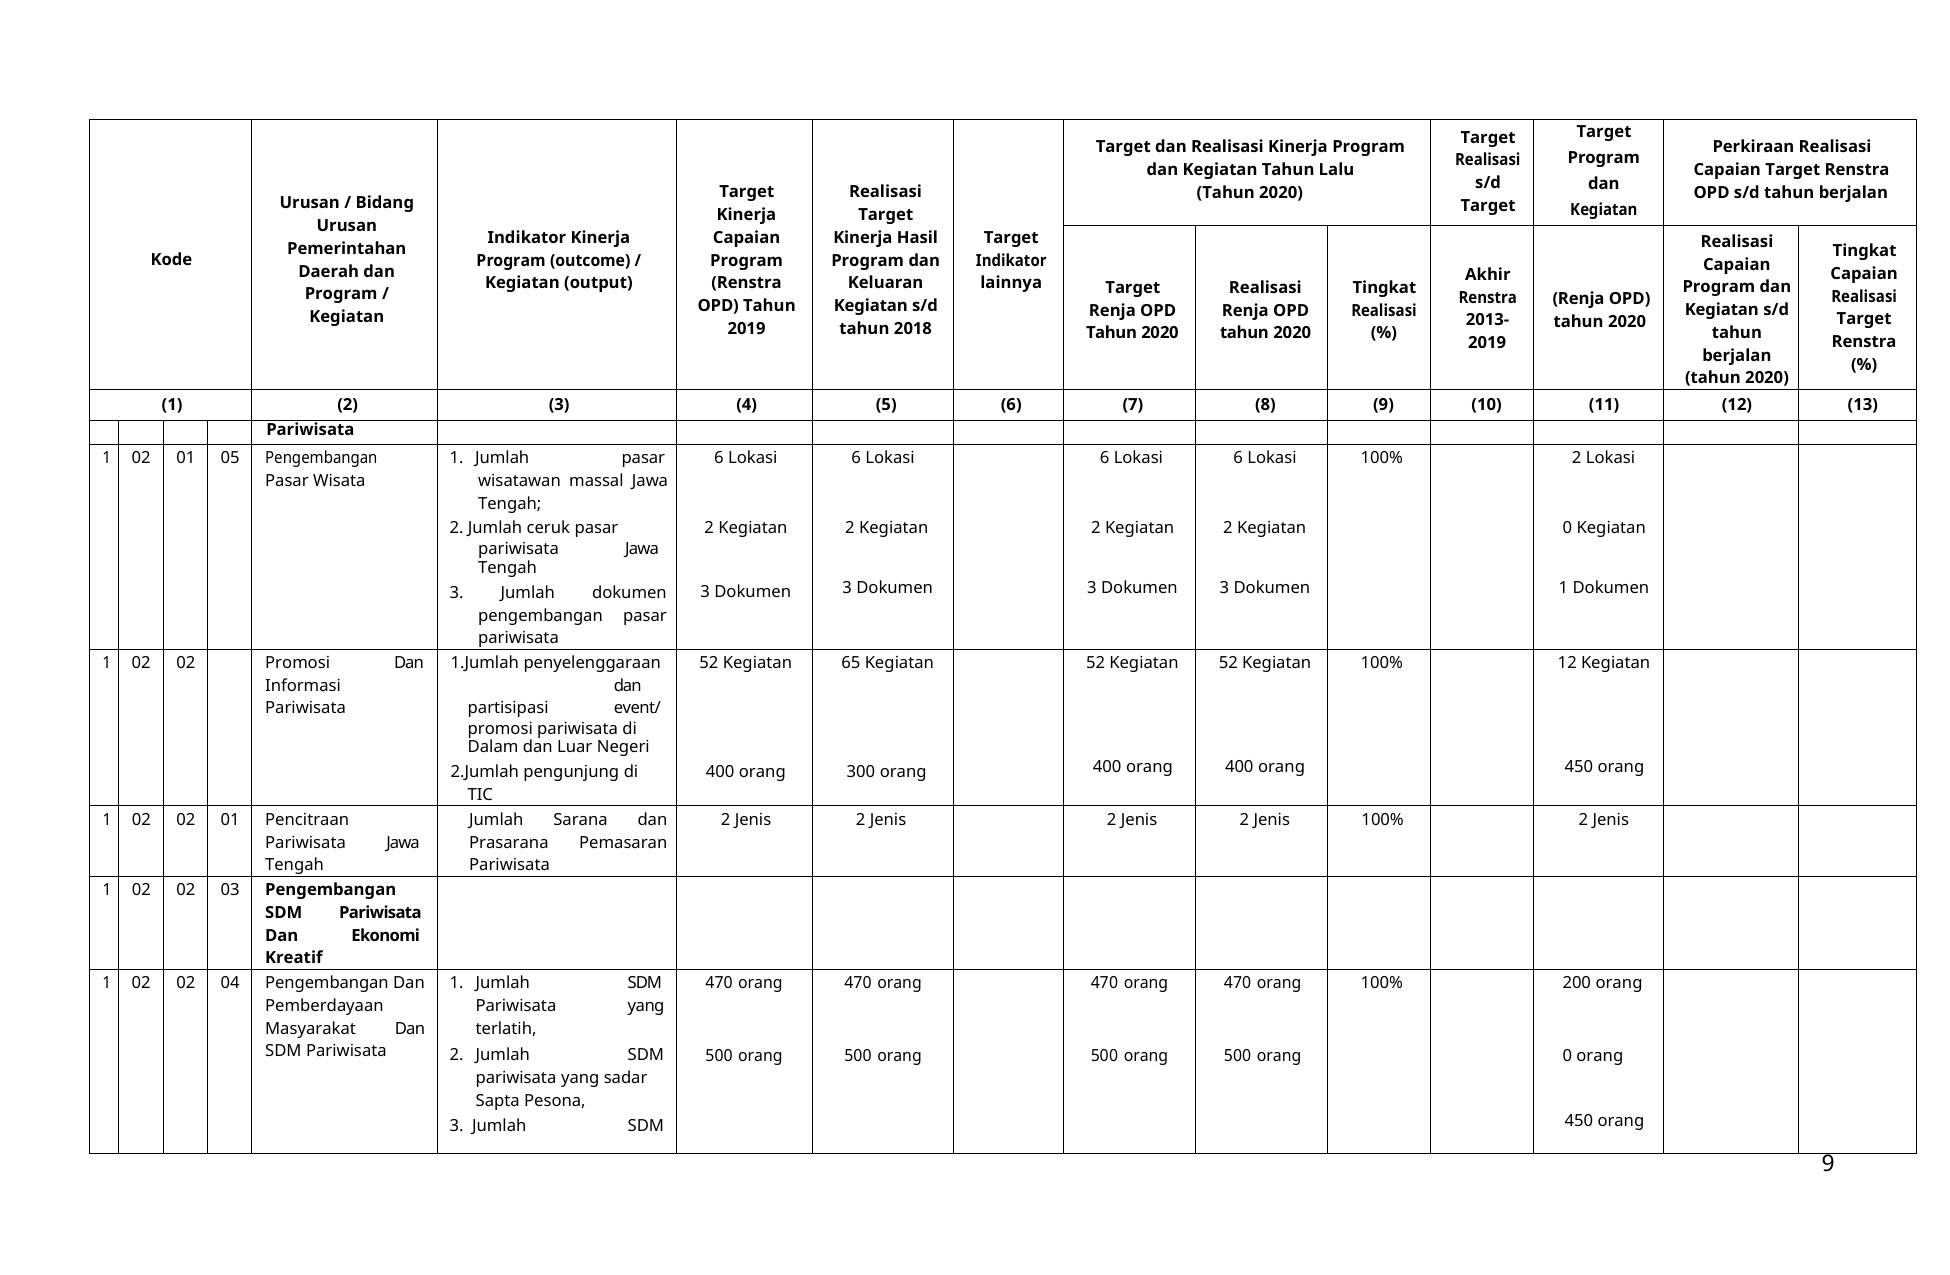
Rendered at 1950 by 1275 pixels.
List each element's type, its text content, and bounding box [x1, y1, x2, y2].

table_cell 3 Dokumen [813, 578, 953, 649]
table_cell 100% [1328, 806, 1430, 876]
table_cell 100% [1328, 970, 1430, 1153]
table_cell [1664, 445, 1798, 649]
table_cell [1431, 445, 1533, 649]
table_cell 2 Kegiatan [1064, 514, 1195, 578]
table_cell [164, 421, 207, 444]
table_cell Promosi Dan Informasi Pariwisata [252, 650, 437, 805]
table_cell 2. Jumlah ceruk pasar pariwisata Jawa Tengah [438, 514, 676, 578]
table_cell 450 orang [1534, 1111, 1663, 1153]
table_header Urusan / Bidang Urusan Pemerintahan Daerah dan Program / Kegiatan [252, 120, 437, 388]
table_cell (11) [1534, 390, 1663, 420]
table_cell 2 Kegiatan [813, 514, 953, 578]
table_cell Jumlah SDM Pariwisata yang terlatih, Jumlah SDM pariwisata yang sadar Sapta Pesona, [438, 970, 676, 1111]
table_cell 02 [119, 877, 163, 969]
table_cell 470 orang 500 orang [677, 970, 812, 1153]
table_cell 470 orang 500 orang [1064, 970, 1195, 1153]
table_cell [1064, 877, 1195, 969]
table_cell [1664, 806, 1798, 876]
table_cell Pengembangan Pasar Wisata [252, 445, 437, 649]
table_cell [208, 650, 251, 805]
table_cell (10) [1431, 390, 1533, 420]
table_cell [1799, 970, 1916, 1153]
table_cell Realisasi Renja OPD tahun 2020 [1196, 226, 1327, 388]
table_cell [1664, 877, 1798, 969]
table_cell 05 [208, 445, 251, 649]
table_cell [1431, 877, 1533, 969]
table_cell [438, 877, 676, 969]
table_cell 52 Kegiatan [1064, 650, 1195, 756]
table_cell 200 orang 0 orang [1534, 970, 1663, 1111]
table_cell 01 [208, 806, 251, 876]
table_cell [1799, 421, 1916, 444]
table_cell 1 [90, 877, 118, 969]
table_cell Pengembangan Dan Pemberdayaan Masyarakat Dan SDM Pariwisata [252, 970, 437, 1153]
table_cell [1799, 445, 1916, 649]
table_cell 1 [90, 970, 118, 1153]
table_cell [813, 421, 953, 444]
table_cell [438, 1111, 676, 1153]
table_cell Pariwisata [252, 421, 437, 444]
table_header Target Kinerja Capaian Program (Renstra OPD) Tahun 2019 [677, 120, 812, 388]
table_cell 04 [208, 970, 251, 1153]
table_cell (1) [90, 390, 251, 420]
table_cell 470 orang 500 orang [1196, 970, 1327, 1153]
table_cell [1328, 877, 1430, 969]
table_header Target Program dan Kegiatan [1534, 120, 1663, 224]
table_header Indikator Kinerja Program (outcome) / Kegiatan (output) [438, 120, 676, 388]
table_cell [1664, 970, 1798, 1153]
table_cell Pengembangan SDM Pariwisata Dan Ekonomi Kreatif [252, 877, 437, 969]
table_header Kode [90, 120, 251, 388]
table_cell 400 orang [1196, 756, 1327, 805]
table_cell [954, 806, 1063, 876]
table_cell [813, 877, 953, 969]
table_cell (2) [252, 390, 437, 420]
table_cell 1. Jumlah pasar wisatawan massal Jawa Tengah; [438, 445, 676, 514]
table_cell 02 [119, 650, 163, 805]
table_cell Tingkat Realisasi (%) [1328, 226, 1430, 388]
table_cell 300 orang [813, 756, 953, 805]
table_cell 2 Jenis [813, 806, 953, 876]
table_cell 2 Kegiatan [677, 514, 812, 578]
table_cell [1799, 877, 1916, 969]
table_header Realisasi Target Kinerja Hasil Program dan Keluaran Kegiatan s/d tahun 2018 [813, 120, 953, 388]
table_header Target Realisasi s/d Target [1431, 120, 1533, 224]
table_cell 12 Kegiatan [1534, 650, 1663, 756]
table_cell 02 [164, 650, 207, 805]
table_cell (6) [954, 390, 1063, 420]
table_cell [1534, 421, 1663, 444]
table_cell 2 Jenis [1064, 806, 1195, 876]
table_cell 01 [164, 445, 207, 649]
table_cell [1431, 650, 1533, 805]
table_cell (8) [1196, 390, 1327, 420]
table_cell 2 Kegiatan [1196, 514, 1327, 578]
table_cell [1328, 421, 1430, 444]
table_cell 02 [164, 877, 207, 969]
table_cell [90, 421, 118, 444]
table_cell (4) [677, 390, 812, 420]
table_cell Tingkat Capaian Realisasi Target Renstra (%) [1799, 226, 1916, 388]
table_cell Target Renja OPD Tahun 2020 [1064, 226, 1195, 388]
table_header Target dan Realisasi Kinerja Program dan Kegiatan Tahun Lalu (Tahun 2020) [1064, 120, 1430, 224]
table_cell Akhir Renstra 2013- 2019 [1431, 226, 1533, 388]
table_cell 100% [1328, 445, 1430, 649]
table_cell 02 [119, 970, 163, 1153]
table_cell Jumlah Sarana dan Prasarana Pemasaran Pariwisata [438, 806, 676, 876]
table_cell Pencitraan Pariwisata Jawa Tengah [252, 806, 437, 876]
table_cell 6 Lokasi [1196, 445, 1327, 514]
table_cell 2 Lokasi [1534, 445, 1663, 514]
table_cell [1664, 421, 1798, 444]
table_cell 3 Dokumen [1064, 578, 1195, 649]
table_cell 52 Kegiatan [1196, 650, 1327, 756]
table_cell [1799, 650, 1916, 805]
table_cell 400 orang [1064, 756, 1195, 805]
table_cell [677, 421, 812, 444]
table_cell (5) [813, 390, 953, 420]
table_cell 03 [208, 877, 251, 969]
table_cell 1 [90, 806, 118, 876]
table_cell 3 Dokumen [677, 578, 812, 649]
table_cell 1 Dokumen [1534, 578, 1663, 649]
table_cell [1064, 421, 1195, 444]
table_cell 2 Jenis [1196, 806, 1327, 876]
table_cell 6 Lokasi [1064, 445, 1195, 514]
table_cell [677, 877, 812, 969]
table_cell 1.Jumlah penyelenggaraan dan partisipasi event/ promosi pariwisata di Dalam dan Luar Negeri [438, 650, 676, 756]
table_cell [1534, 877, 1663, 969]
table_cell [1196, 421, 1327, 444]
table_cell (3) [438, 390, 676, 420]
table_cell [954, 650, 1063, 805]
table_cell 02 [119, 806, 163, 876]
table_cell (13) [1799, 390, 1916, 420]
table_cell [1431, 421, 1533, 444]
table_cell (12) [1664, 390, 1798, 420]
table_cell 02 [164, 970, 207, 1153]
table_cell 02 [119, 445, 163, 649]
table_cell [1799, 806, 1916, 876]
table_cell [208, 421, 251, 444]
table_cell (Renja OPD) tahun 2020 [1534, 226, 1663, 388]
table_cell (9) [1328, 390, 1430, 420]
table_cell 1 [90, 650, 118, 805]
table_cell 2 Jenis [1534, 806, 1663, 876]
table_header Target Indikator lainnya [954, 120, 1063, 388]
table_cell 100% [1328, 650, 1430, 805]
table_cell 52 Kegiatan [677, 650, 812, 756]
table_cell 02 [164, 806, 207, 876]
table_cell Realisasi Capaian Program dan Kegiatan s/d tahun berjalan (tahun 2020) [1664, 226, 1798, 388]
table_cell 1 [90, 445, 118, 649]
table_cell [954, 877, 1063, 969]
table_cell 3 Dokumen [1196, 578, 1327, 649]
table_cell 3. Jumlah dokumen pengembangan pasar pariwisata [438, 578, 676, 649]
table_cell [119, 421, 163, 444]
table_cell [954, 421, 1063, 444]
table_cell 0 Kegiatan [1534, 514, 1663, 578]
table_cell 2 Jenis [677, 806, 812, 876]
table_cell [954, 445, 1063, 649]
table_cell 450 orang [1534, 756, 1663, 805]
table_cell 400 orang [677, 756, 812, 805]
table_cell [954, 970, 1063, 1153]
table_cell (7) [1064, 390, 1195, 420]
table_cell 6 Lokasi [677, 445, 812, 514]
table_cell 2.Jumlah pengunjung di TIC [438, 756, 676, 805]
table_cell [1431, 970, 1533, 1153]
table_cell 470 orang 500 orang [813, 970, 953, 1153]
table_cell 65 Kegiatan [813, 650, 953, 756]
table_header Perkiraan Realisasi Capaian Target Renstra OPD s/d tahun berjalan [1664, 120, 1916, 224]
table_cell [1196, 877, 1327, 969]
table_cell [438, 421, 676, 444]
table_cell [1431, 806, 1533, 876]
table_cell 6 Lokasi [813, 445, 953, 514]
table_cell [1664, 650, 1798, 805]
